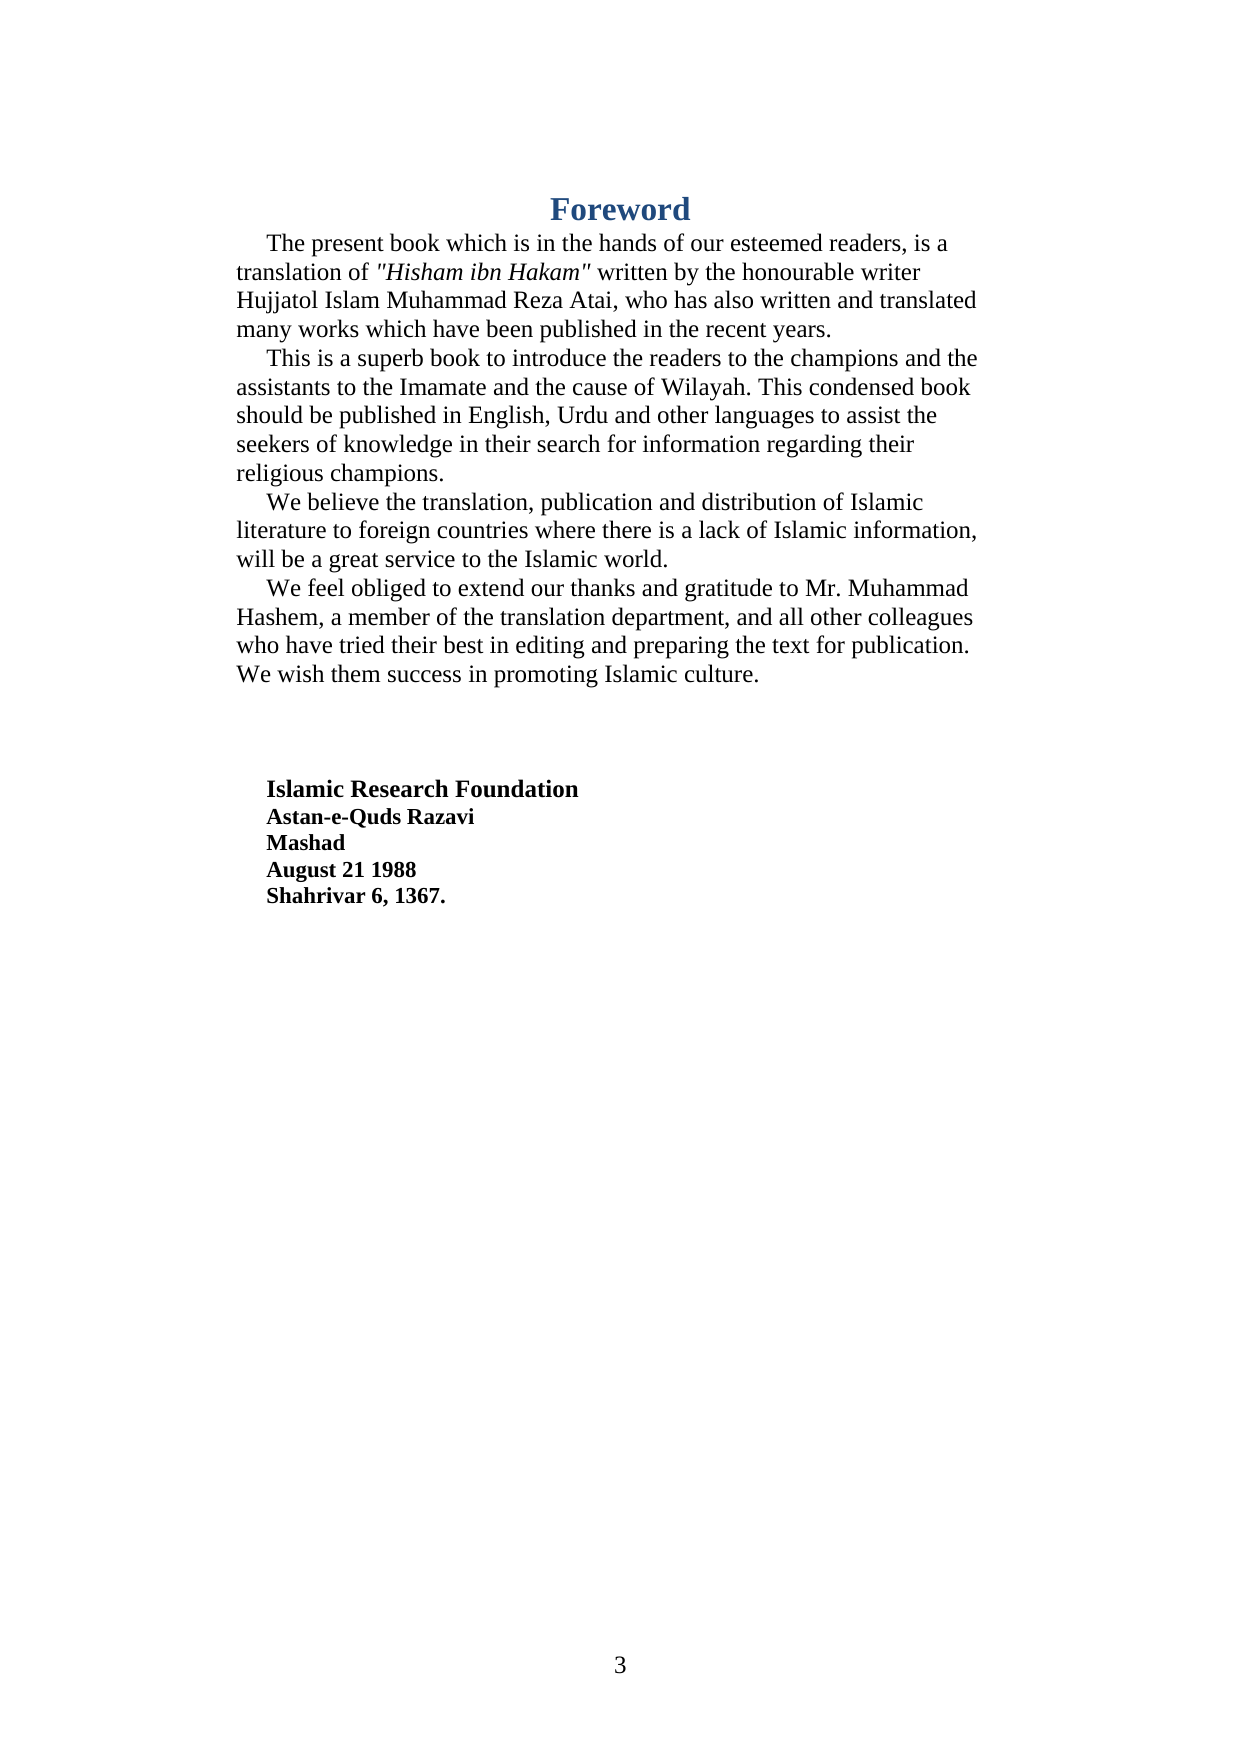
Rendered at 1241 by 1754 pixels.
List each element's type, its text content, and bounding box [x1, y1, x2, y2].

text We feel obliged to extend our thanks and gratitude to Mr. Muhammad Hashem, a member of the translation department, and all other colleagues who have tried their best in editing and preparing the text for publication. We wish them success in promoting Islamic culture. [236, 573, 1004, 688]
subtitle Foreword [236, 190, 1004, 228]
text The present book which is in the hands of our esteemed readers, is a translation of "Hisham ibn Hakam" written by the honourable writer Hujjatol Islam Muhammad Reza Atai, who has also written and translated many works which have been published in the recent years. [236, 228, 1004, 343]
text We believe the translation, publication and distribution of Islamic literature to foreign countries where there is a lack of Islamic information, will be a great service to the Islamic world. [236, 487, 1004, 573]
text Astan-e-Quds Razavi [236, 803, 1004, 829]
text Shahrivar 6, 1367. [236, 882, 1004, 908]
text This is a superb book to introduce the readers to the champions and the assistants to the Imamate and the cause of Wilayah. This condensed book should be published in English, Urdu and other languages to assist the seekers of knowledge in their search for information regarding their religious champions. [236, 343, 1004, 487]
text August 21 1988 [236, 856, 1004, 882]
text Mashad [236, 829, 1004, 856]
text Islamic Research Foundation [236, 774, 1004, 803]
